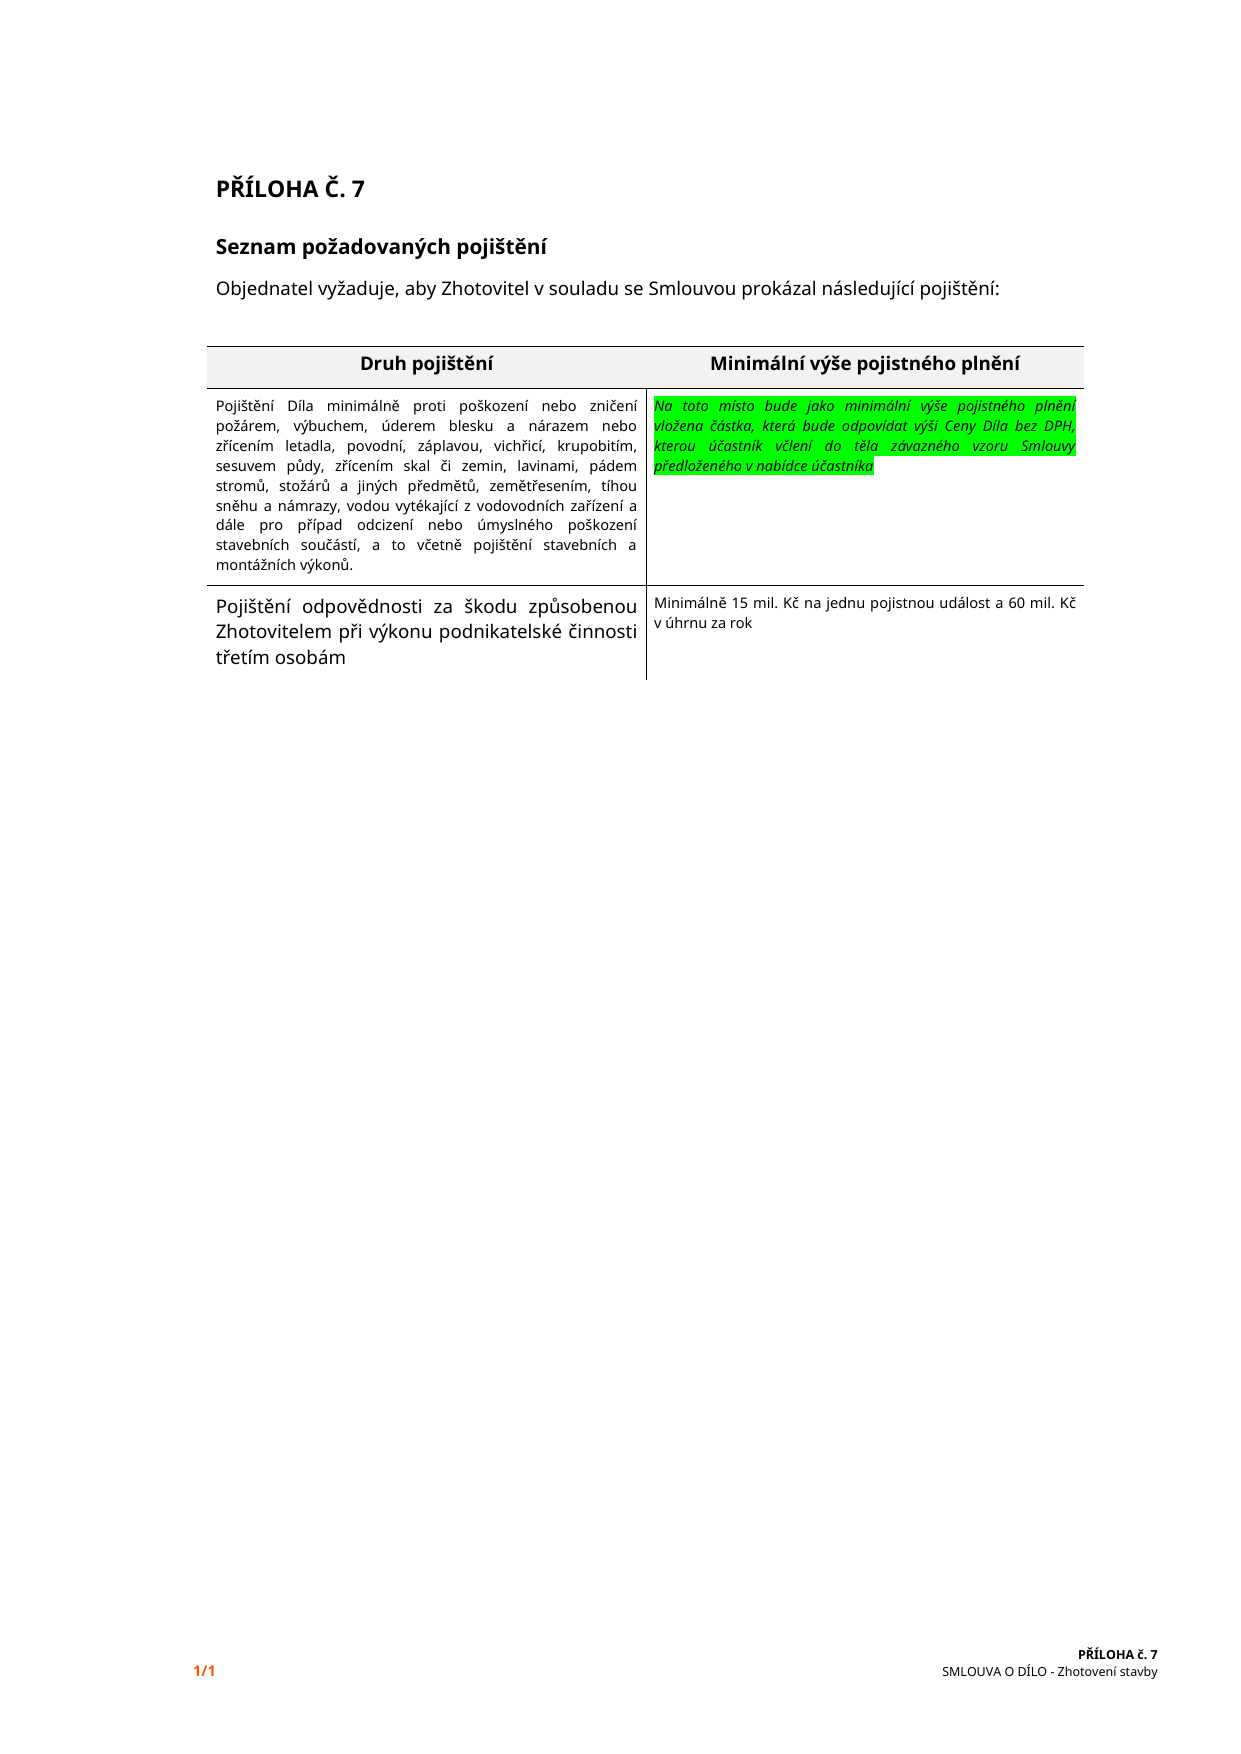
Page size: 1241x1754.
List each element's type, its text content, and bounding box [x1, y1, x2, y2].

table_header Minimální výše pojistného plnění [646, 347, 1084, 388]
table_cell Pojištění odpovědnosti za škodu způsobenou Zhotovitelem při výkonu podnikatelské činnosti třetím osobám [207, 586, 646, 680]
table_cell Pojištění Díla minimálně proti poškození nebo zničení požárem, výbuchem, úderem blesku a nárazem nebo zřícením letadla, povodní, záplavou, vichřicí, krupobitím, sesuvem půdy, zřícením skal či zemin, lavinami, pádem stromů, stožárů a jiných předmětů, zemětřesením, tíhou sněhu a námrazy, vodou vytékající z vodovodních zařízení a dále pro případ odcizení nebo úmyslného poškození stavebních součástí, a to včetně pojištění stavebních a montážních výkonů. [207, 389, 646, 585]
table_cell Minimálně 15 mil. Kč na jednu pojistnou událost a 60 mil. Kč v úhrnu za rok [647, 586, 1084, 680]
table_header Druh pojištění [207, 347, 646, 388]
text Seznam požadovaných pojištění [216, 232, 1093, 260]
table_cell Na toto místo bude jako minimální výše pojistného plnění vložena částka, která bude odpovídat výši Ceny Díla bez DPH, kterou účastník včlení do těla závazného vzoru Smlouvy předloženého v nabídce účastníka [647, 389, 1084, 585]
text Objednatel vyžaduje, aby Zhotovitel v souladu se Smlouvou prokázal následující pojištění: [216, 276, 1093, 301]
text Příloha č. 7 [216, 172, 1093, 204]
